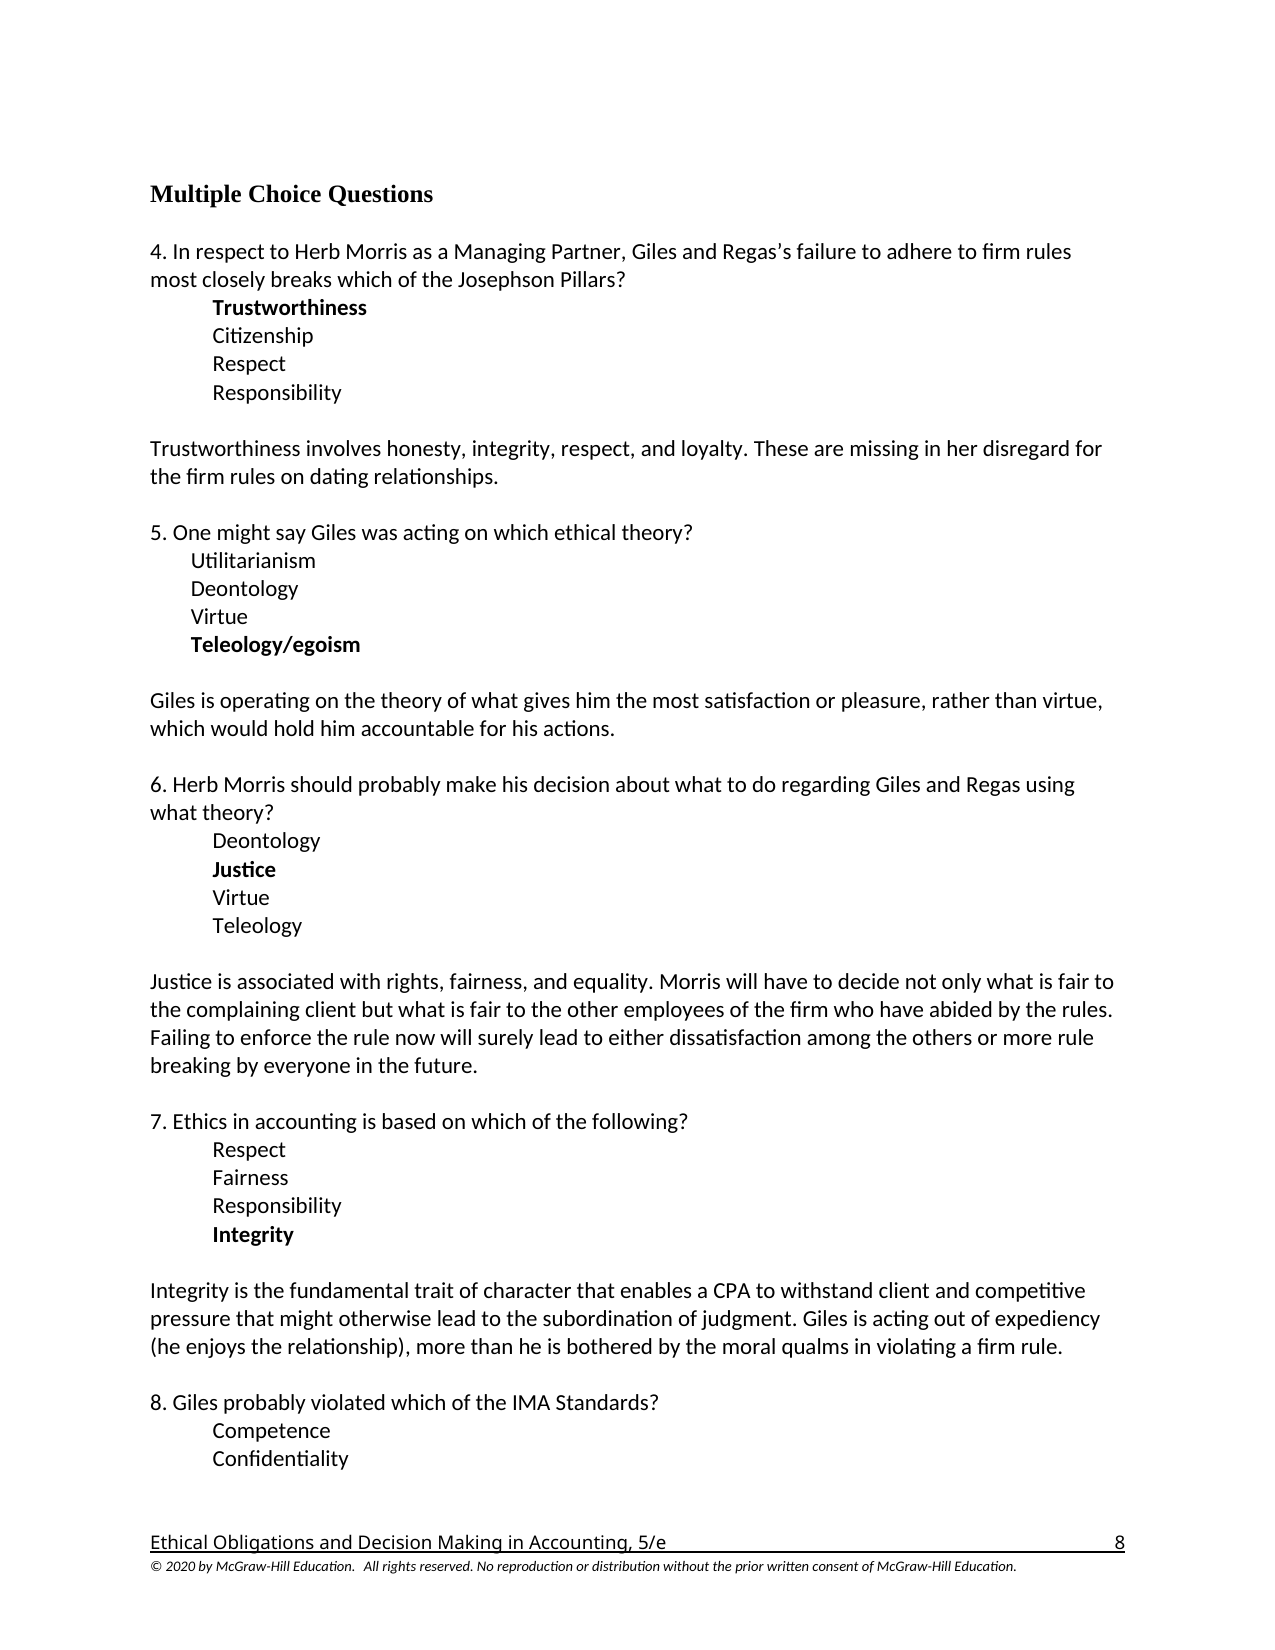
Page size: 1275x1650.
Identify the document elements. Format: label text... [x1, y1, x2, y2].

text Confidentiality [212, 1444, 1125, 1472]
text Utilitarianism [191, 546, 1125, 574]
text Deontology [212, 827, 1125, 855]
text Citizenship [212, 321, 1125, 349]
text 6. Herb Morris should probably make his decision about what to do regarding Giles and Regas using what theory? [150, 771, 1125, 827]
text Respect [212, 1135, 1125, 1163]
text Respect [212, 349, 1125, 377]
text Virtue [212, 883, 1125, 911]
text 4. In respect to Herb Morris as a Managing Partner, Giles and Regas’s failure to adhere to firm rules most closely breaks which of the Josephson Pillars? [150, 237, 1125, 293]
text Teleology/egoism [191, 630, 1125, 658]
text Integrity [212, 1219, 1125, 1248]
text Multiple Choice Questions [150, 179, 1125, 208]
text Competence [212, 1416, 1125, 1444]
text Giles is operating on the theory of what gives him the most satisfaction or pleasure, rather than virtue, which would hold him accountable for his actions. [150, 686, 1125, 742]
text 8. Giles probably violated which of the IMA Standards? [150, 1388, 1125, 1416]
text Virtue [191, 602, 1125, 630]
text Justice is associated with rights, fairness, and equality. Morris will have to decide not only what is fair to the complaining client but what is fair to the other employees of the firm who have abided by the rules. Failing to enforce the rule now will surely lead to either dissatisfaction among the others or more rule breaking by everyone in the future. [150, 967, 1125, 1079]
text Justice [212, 855, 1125, 883]
text Trustworthiness involves honesty, integrity, respect, and loyalty. These are missing in her disregard for the firm rules on dating relationships. [150, 434, 1125, 490]
text Teleology [212, 911, 1125, 939]
text Trustworthiness [212, 293, 1125, 321]
text Responsibility [212, 377, 1125, 406]
text Integrity is the fundamental trait of character that enables a CPA to withstand client and competitive pressure that might otherwise lead to the subordination of judgment. Giles is acting out of expediency (he enjoys the relationship), more than he is bothered by the moral qualms in violating a firm rule. [150, 1276, 1125, 1360]
text Responsibility [212, 1191, 1125, 1219]
text Fairness [212, 1163, 1125, 1191]
text 7. Ethics in accounting is based on which of the following? [150, 1107, 1125, 1135]
text 5. One might say Giles was acting on which ethical theory? [150, 518, 1125, 546]
text Deontology [191, 574, 1125, 602]
